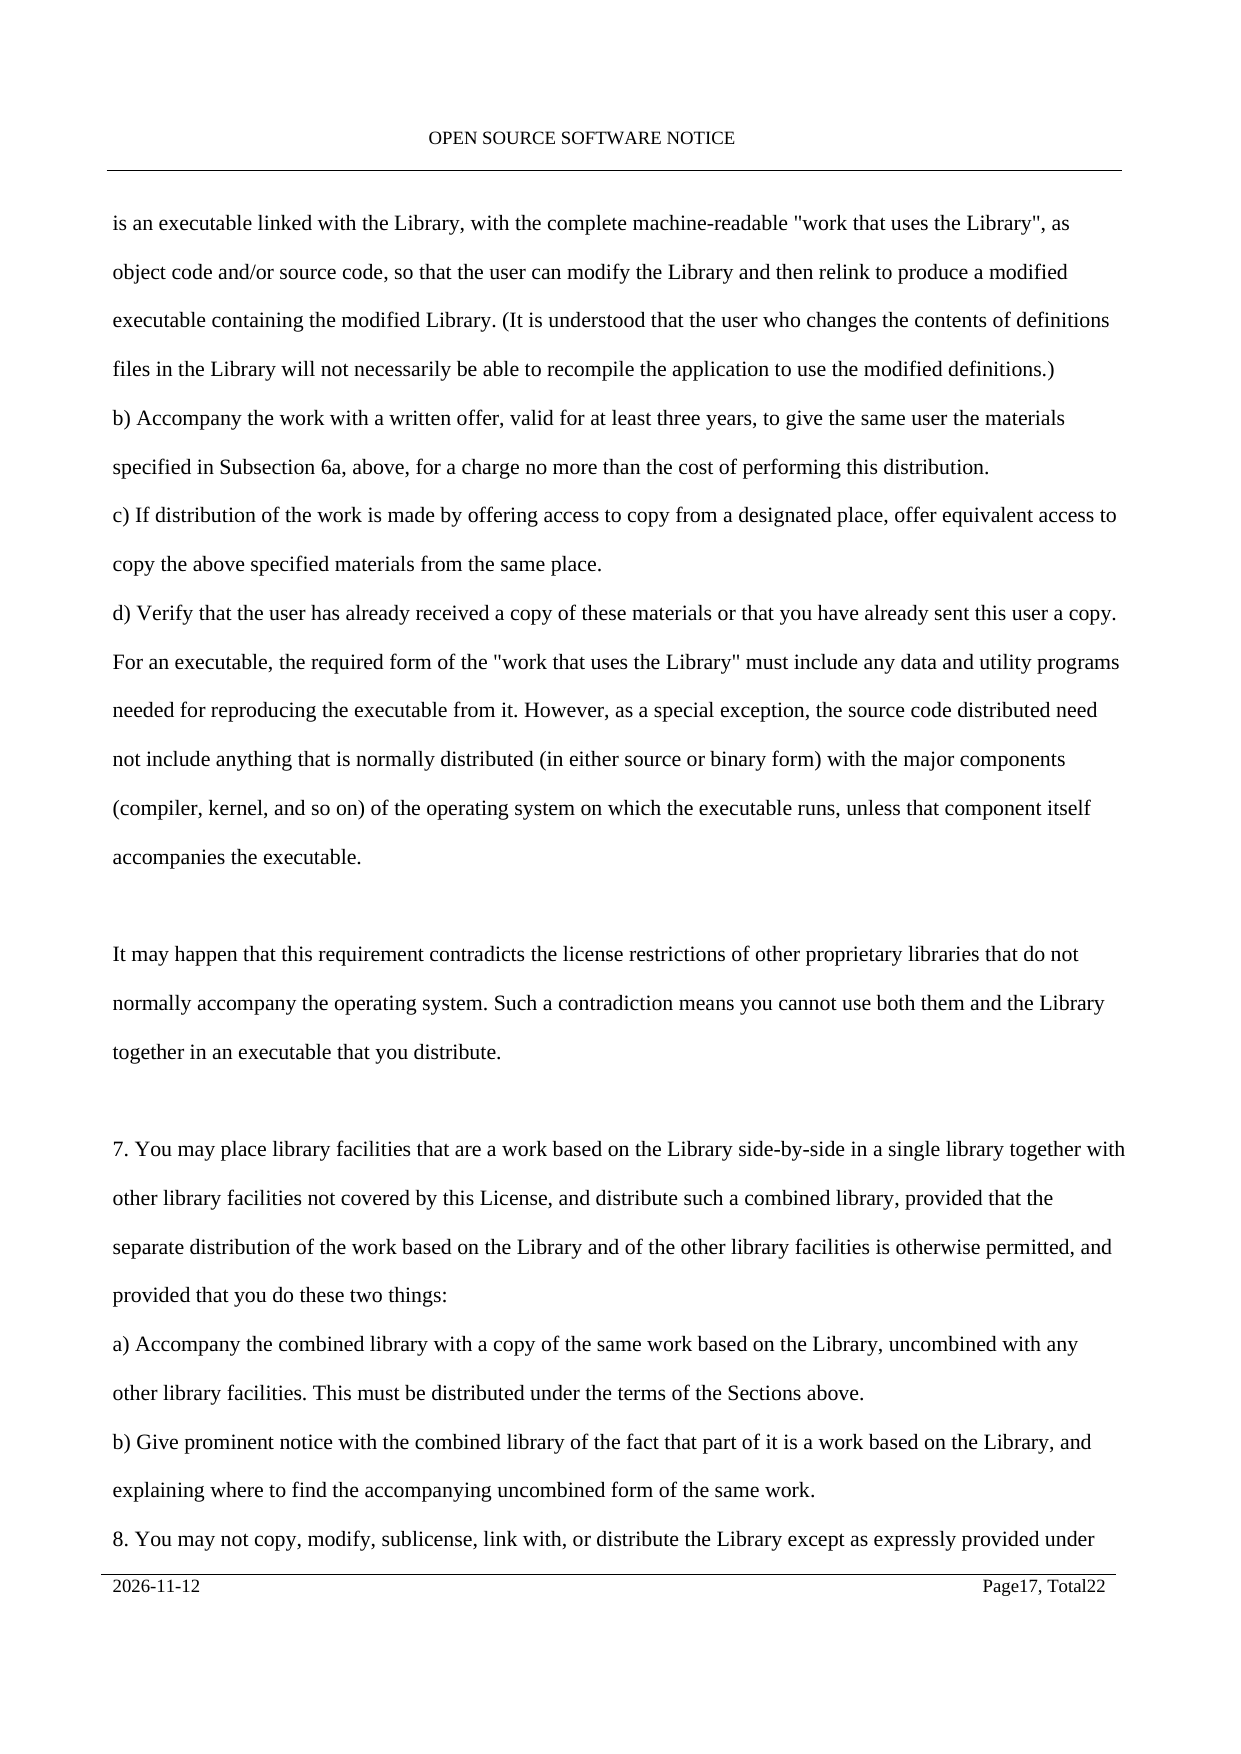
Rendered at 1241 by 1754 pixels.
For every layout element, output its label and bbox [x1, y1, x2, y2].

text [112, 206, 1128, 1555]
